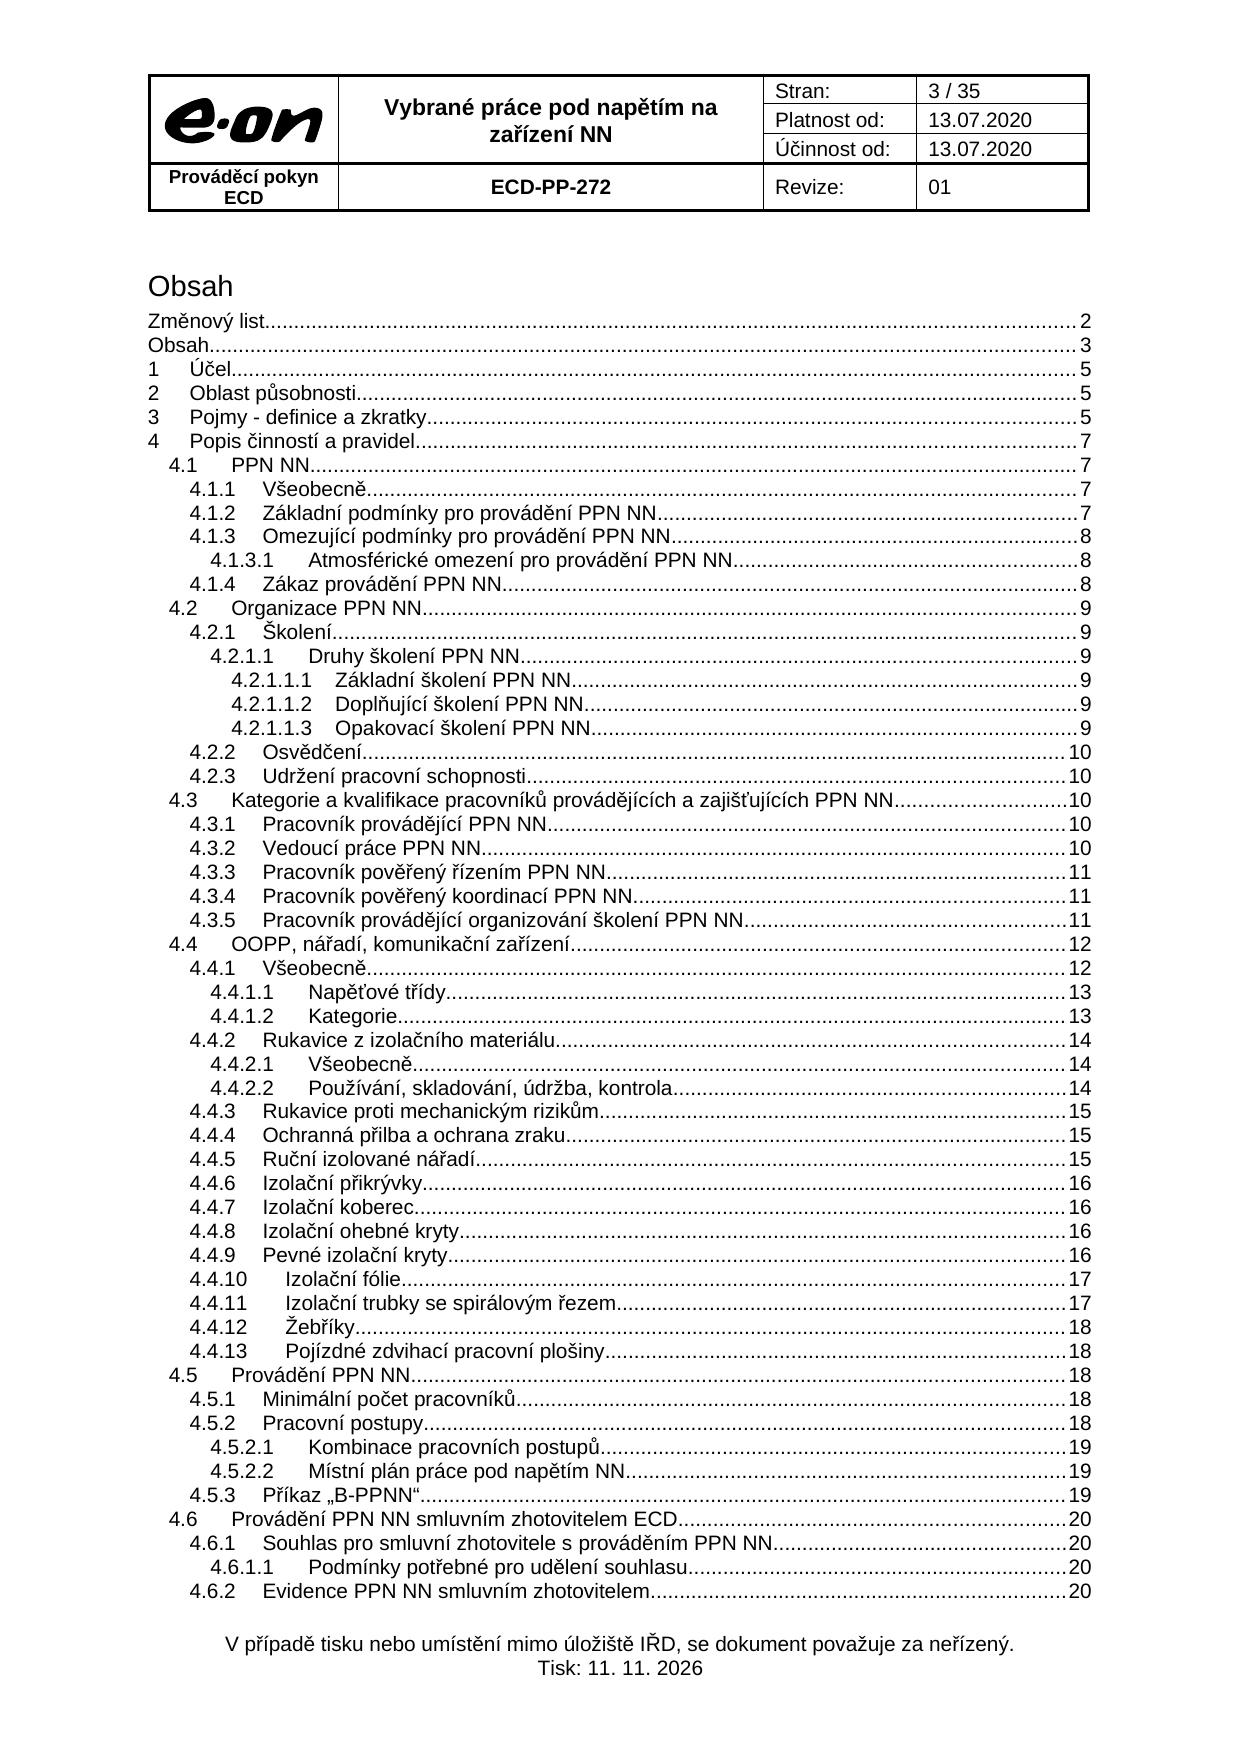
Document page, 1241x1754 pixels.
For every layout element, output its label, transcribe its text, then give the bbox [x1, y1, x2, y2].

text 4.1.1 Všeobecně 7 [189, 476, 1092, 500]
text 4.4.7 Izolační koberec 16 [189, 1195, 1092, 1219]
text 4.3.2 Vedoucí práce PPN NN 10 [189, 836, 1092, 860]
text 4.3.1 Pracovník provádějící PPN NN 10 [189, 812, 1092, 836]
text 4.3.4 Pracovník pověřený koordinací PPN NN 11 [189, 884, 1092, 908]
text 4.4.2 Rukavice z izolačního materiálu 14 [189, 1027, 1092, 1051]
text 4.6 Provádění PPN NN smluvním zhotovitelem ECD 20 [168, 1507, 1092, 1531]
text 4.1.3 Omezující podmínky pro provádění PPN NN 8 [189, 524, 1092, 548]
text 4.2.1.1.3 Opakovací školení PPN NN 9 [231, 716, 1092, 740]
text 4.4.3 Rukavice proti mechanickým rizikům 15 [189, 1099, 1092, 1123]
text 4.6.2 Evidence PPN NN smluvním zhotovitelem 20 [189, 1578, 1092, 1602]
text 4.4.13 Pojízdné zdvihací pracovní plošiny 18 [189, 1339, 1092, 1363]
text 4 Popis činností a pravidel 7 [148, 428, 1092, 452]
text 1 Účel 5 [148, 357, 1092, 381]
text 4.1.4 Zákaz provádění PPN NN 8 [189, 572, 1092, 596]
text 4.2.1.1.1 Základní školení PPN NN 9 [231, 668, 1092, 692]
text 4.2.1.1 Druhy školení PPN NN 9 [210, 644, 1092, 668]
text 4.1.3.1 Atmosférické omezení pro provádění PPN NN 8 [210, 548, 1092, 572]
text 4.4.12 Žebříky 18 [189, 1315, 1092, 1339]
text Obsah 3 [148, 333, 1092, 357]
text 4.3.5 Pracovník provádějící organizování školení PPN NN 11 [189, 908, 1092, 932]
text 4.4.1.1 Napěťové třídy 13 [210, 979, 1092, 1003]
text 4.2 Organizace PPN NN 9 [168, 596, 1092, 620]
text 4.6.1.1 Podmínky potřebné pro udělení souhlasu 20 [210, 1554, 1092, 1578]
text 4.4.2.1 Všeobecně 14 [210, 1051, 1092, 1075]
text 4.4.10 Izolační fólie 17 [189, 1267, 1092, 1291]
text 4.2.2 Osvědčení 10 [189, 740, 1092, 764]
text 4.3 Kategorie a kvalifikace pracovníků provádějících a zajišťujících PPN NN 10 [168, 788, 1092, 812]
text 4.4.8 Izolační ohebné kryty 16 [189, 1219, 1092, 1243]
text 4.4.1 Všeobecně 12 [189, 956, 1092, 979]
text 4.4.9 Pevné izolační kryty 16 [189, 1243, 1092, 1267]
text 4.4.4 Ochranná přilba a ochrana zraku 15 [189, 1123, 1092, 1147]
text 4.5.3 Příkaz „B-PPNN“ 19 [189, 1483, 1092, 1507]
text 4.4.2.2 Používání, skladování, údržba, kontrola 14 [210, 1075, 1092, 1099]
text 4.2.3 Udržení pracovní schopnosti 10 [189, 764, 1092, 788]
text 3 Pojmy - definice a zkratky 5 [148, 404, 1092, 428]
text 4.4.1.2 Kategorie 13 [210, 1003, 1092, 1027]
text 4.2.1 Školení 9 [189, 620, 1092, 644]
text 4.3.3 Pracovník pověřený řízením PPN NN 11 [189, 860, 1092, 884]
text 4.1 PPN NN 7 [168, 452, 1092, 476]
text 4.5.2 Pracovní postupy 18 [189, 1411, 1092, 1435]
text Změnový list 2 [148, 309, 1092, 333]
text 4.5.1 Minimální počet pracovníků 18 [189, 1387, 1092, 1411]
text 4.5.2.2 Místní plán práce pod napětím NN 19 [210, 1459, 1092, 1483]
text 4.5.2.1 Kombinace pracovních postupů 19 [210, 1435, 1092, 1459]
text 4.4 OOPP, nářadí, komunikační zařízení 12 [168, 932, 1092, 956]
text 4.1.2 Základní podmínky pro provádění PPN NN 7 [189, 500, 1092, 524]
text 4.6.1 Souhlas pro smluvní zhotovitele s prováděním PPN NN 20 [189, 1531, 1092, 1554]
text 4.4.6 Izolační přikrývky 16 [189, 1171, 1092, 1195]
text 4.4.5 Ruční izolované nářadí 15 [189, 1147, 1092, 1171]
text 4.2.1.1.2 Doplňující školení PPN NN 9 [231, 692, 1092, 716]
text 2 Oblast působnosti 5 [148, 381, 1092, 404]
text 4.4.11 Izolační trubky se spirálovým řezem 17 [189, 1291, 1092, 1315]
text Obsah [148, 269, 1092, 302]
text 4.5 Provádění PPN NN 18 [168, 1363, 1092, 1387]
